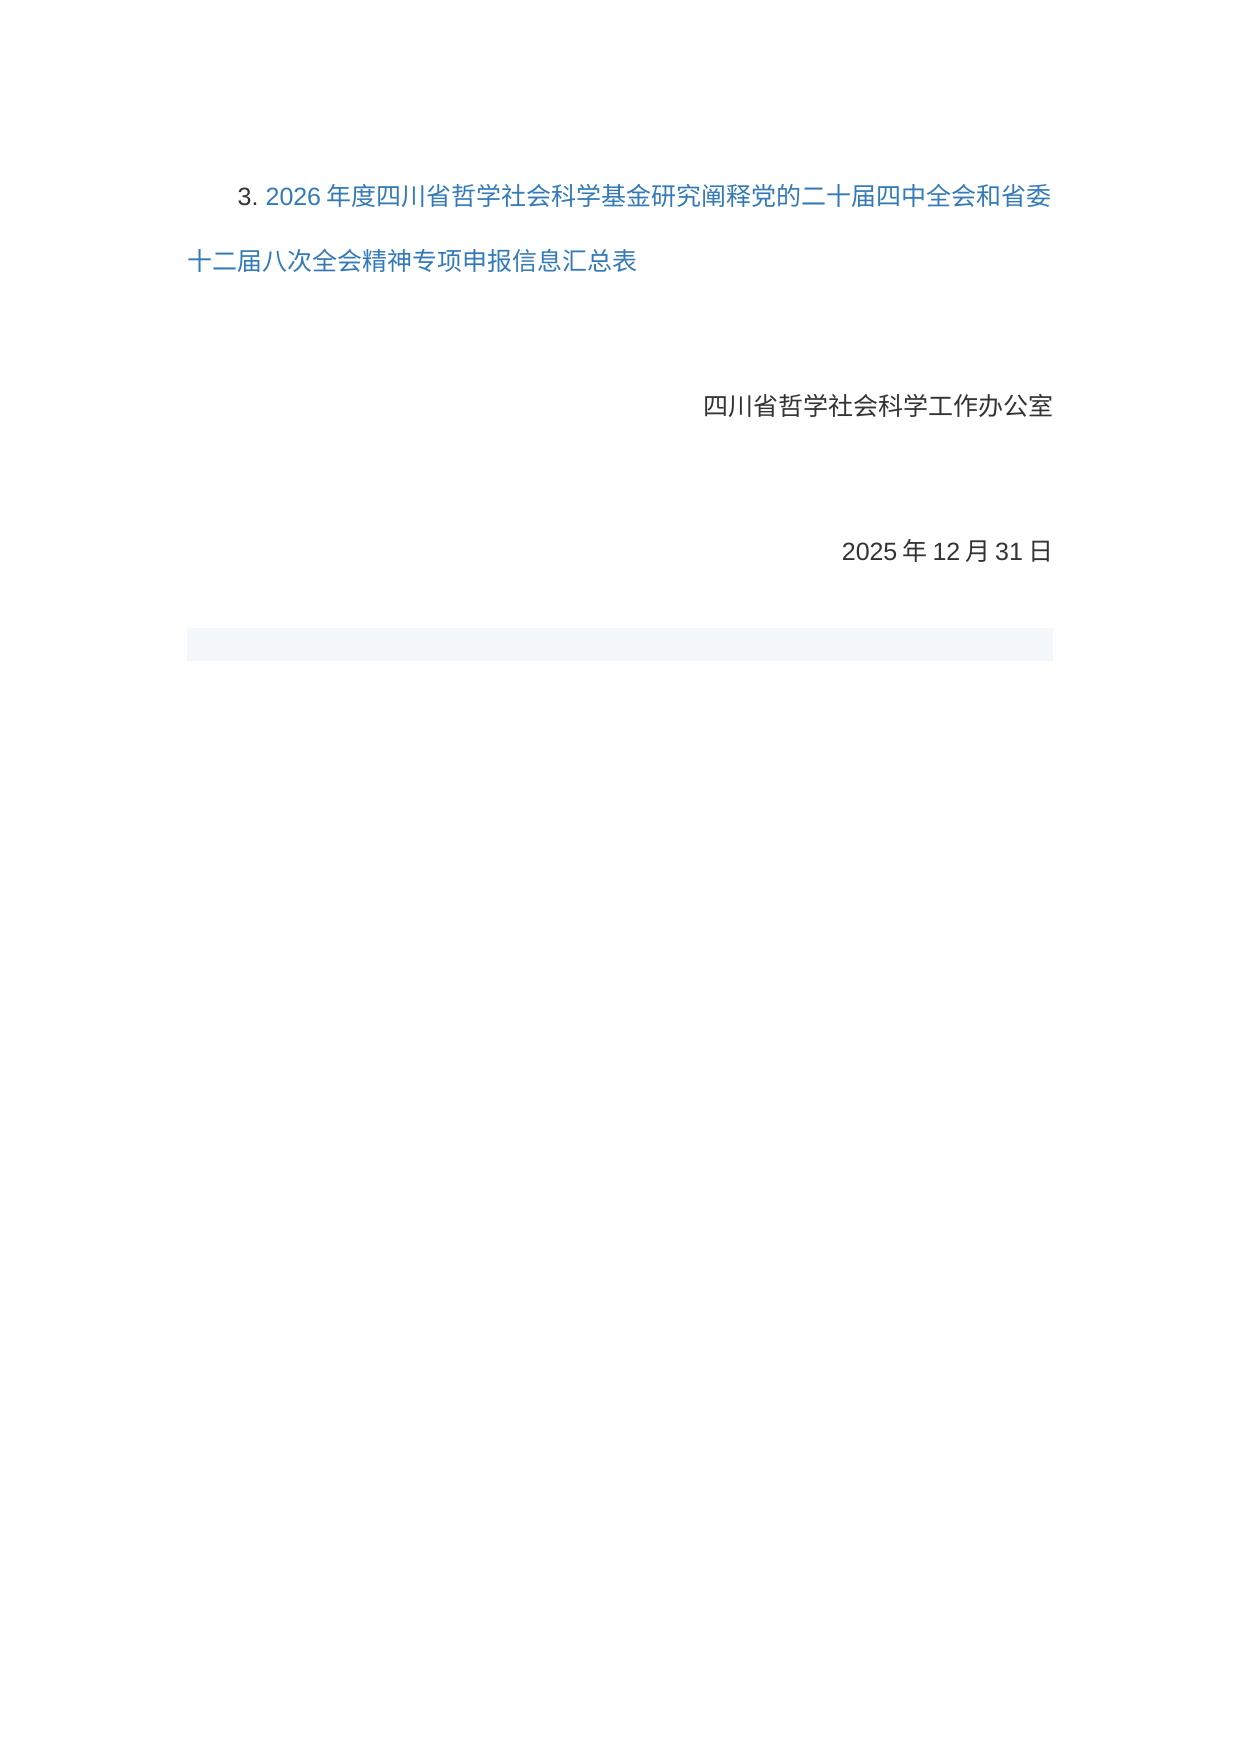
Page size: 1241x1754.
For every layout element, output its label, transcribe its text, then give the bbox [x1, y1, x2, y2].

text 四川省哲学社会科学工作办公室 [187, 372, 1053, 437]
text 2025年12月31日 [187, 517, 1053, 582]
text 3. 2026年度四川省哲学社会科学基金研究阐释党的二十届四中全会和省委十二届八次全会精神专项申报信息汇总表 [187, 162, 1053, 292]
